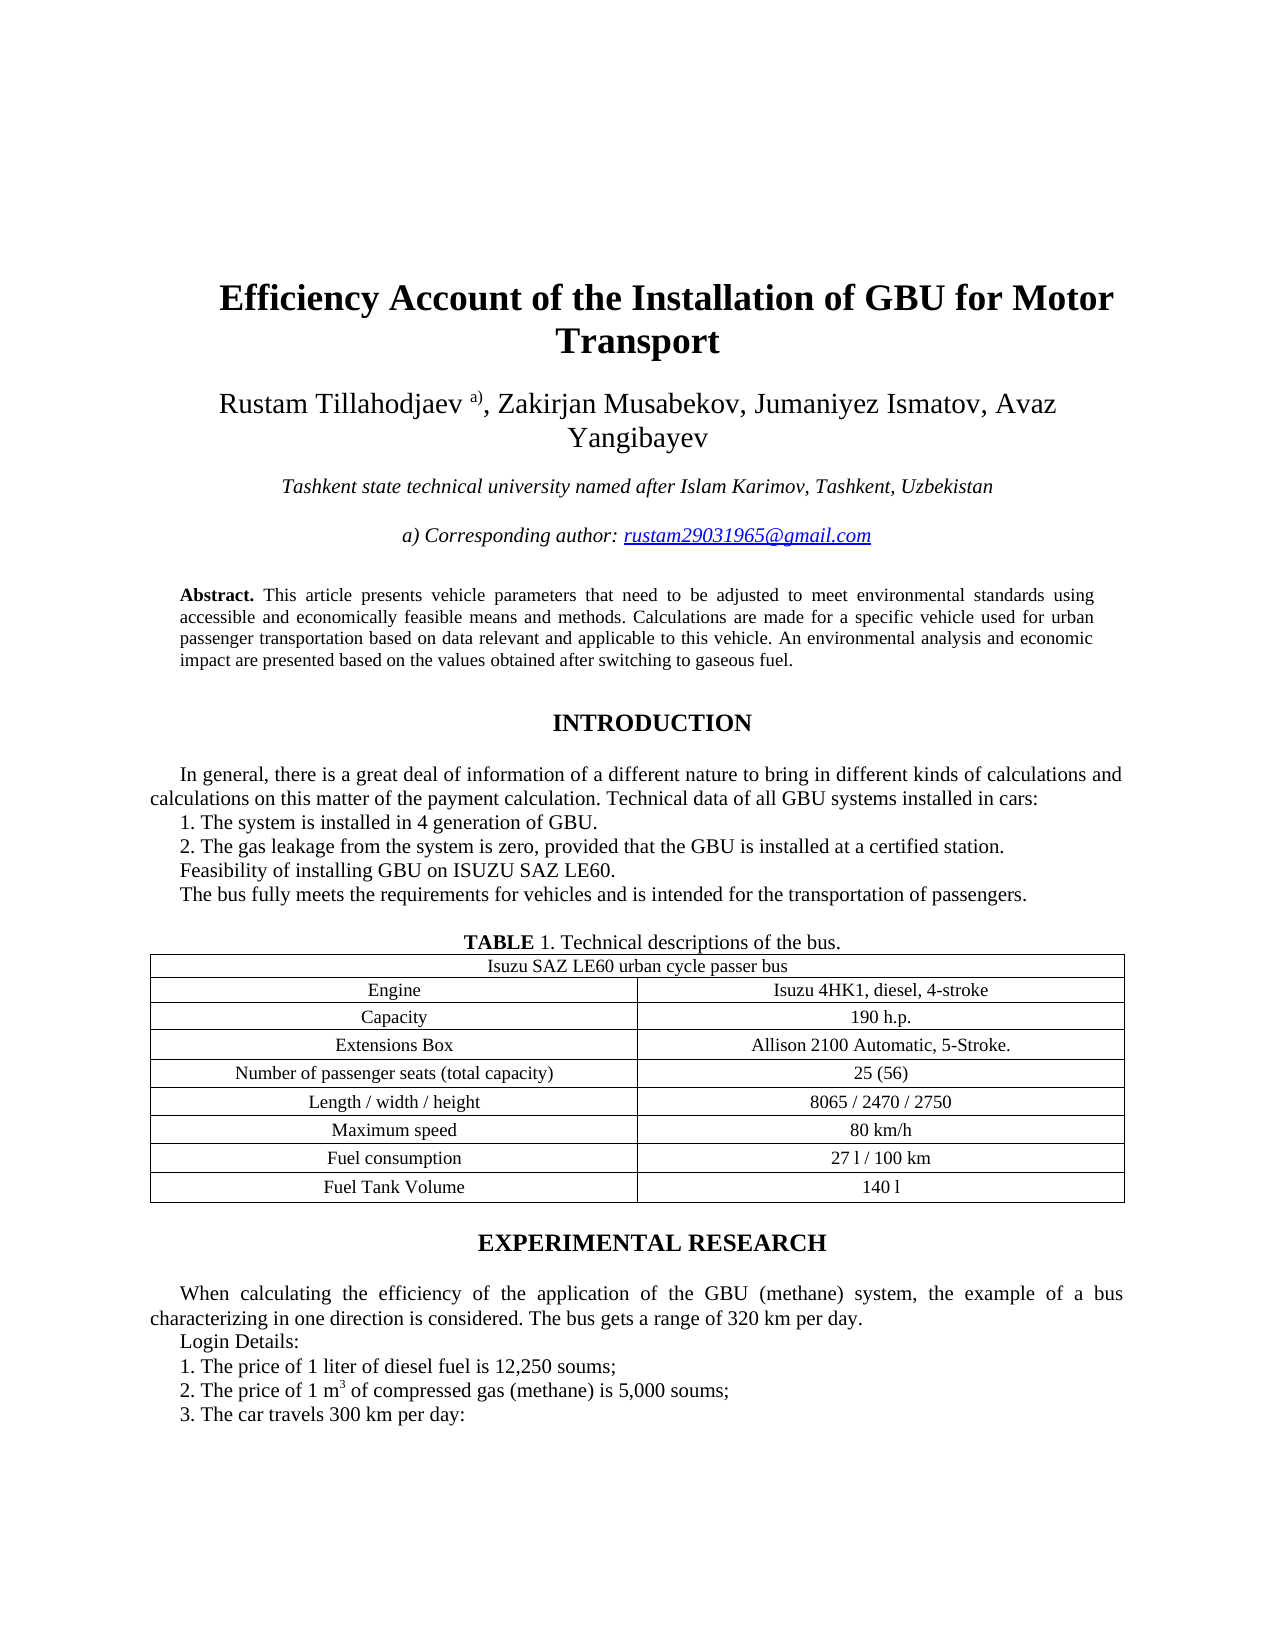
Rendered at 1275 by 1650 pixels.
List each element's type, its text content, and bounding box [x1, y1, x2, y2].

text 1. The price of 1 liter of diesel fuel is 12,250 soums; [150, 1353, 1125, 1378]
table_cell Maximum speed [151, 1116, 637, 1142]
list EXPERIMENTAL RESEARCH [150, 1228, 1125, 1256]
table_cell 27 l / 100 km [638, 1144, 1124, 1172]
text INTRODUCTION [150, 708, 1125, 737]
table_cell 80 km/h [638, 1116, 1124, 1142]
text When calculating the efficiency of the application of the GBU (methane) system, the example of a bus characterizing in one direction is considered. The bus gets a range of 320 km per day. [150, 1281, 1125, 1329]
text 2. The gas leakage from the system is zero, provided that the GBU is installed at a certified station. [150, 834, 1125, 858]
table_cell 190 h.p. [638, 1003, 1124, 1029]
table_cell Extensions Box [151, 1030, 637, 1058]
table_cell Engine [151, 978, 637, 1002]
table_header Isuzu SAZ LE60 urban cycle passer bus [151, 955, 1124, 977]
text a) Corresponding author: rustam29031965@gmail.com [150, 523, 1125, 547]
table_cell Isuzu 4HK1, diesel, 4-stroke [638, 978, 1124, 1002]
table_cell Fuel consumption [151, 1144, 637, 1172]
table_cell Fuel Tank Volume [151, 1173, 637, 1202]
text Login Details: [150, 1329, 1125, 1353]
table_cell 25 (56) [638, 1060, 1124, 1087]
text Tashkent state technical university named after Islam Karimov, Tashkent, Uzbekistan [150, 474, 1125, 498]
text 1. The system is installed in 4 generation of GBU. [150, 810, 1125, 834]
text Feasibility of installing GBU on ISUZU SAZ LE60. [150, 858, 1125, 882]
table_cell 140 l [638, 1173, 1124, 1202]
text Rustam Tillahodjaev a), Zakirjan Musabekov, Jumaniyez Ismatov, Avaz Yangibayev [150, 386, 1125, 453]
table_cell Length / width / height [151, 1088, 637, 1115]
text In general, there is a great deal of information of a different nature to bring in different kinds of calculations and calculations on this matter of the payment calculation. Technical data of all GBU systems installed in cars: [150, 762, 1125, 810]
text Abstract. This article presents vehicle parameters that need to be adjusted to meet environmental standards using accessible and economically feasible means and methods. Calculations are made for a specific vehicle used for urban passenger transportation based on data relevant and applicable to this vehicle. An environmental analysis and economic impact are presented based on the values ​​obtained after switching to gaseous fuel. [179, 584, 1095, 670]
table_cell Number of passenger seats (total capacity) [151, 1060, 637, 1087]
table_cell Allison 2100 Automatic, 5-Stroke. [638, 1030, 1124, 1058]
table_cell 8065 / 2470 / 2750 [638, 1088, 1124, 1115]
text The bus fully meets the requirements for vehicles and is intended for the transportation of passengers. [150, 882, 1125, 906]
text TABLE 1. Technical descriptions of the bus. [150, 930, 1125, 954]
text 2. The price of 1 m3 of compressed gas (methane) is 5,000 soums; [150, 1378, 1125, 1402]
text 3. The car travels 300 km per day: [150, 1402, 1125, 1426]
table_cell Capacity [151, 1003, 637, 1029]
text Efficiency Account of the Installation of GBU for Motor Transport [150, 275, 1125, 361]
